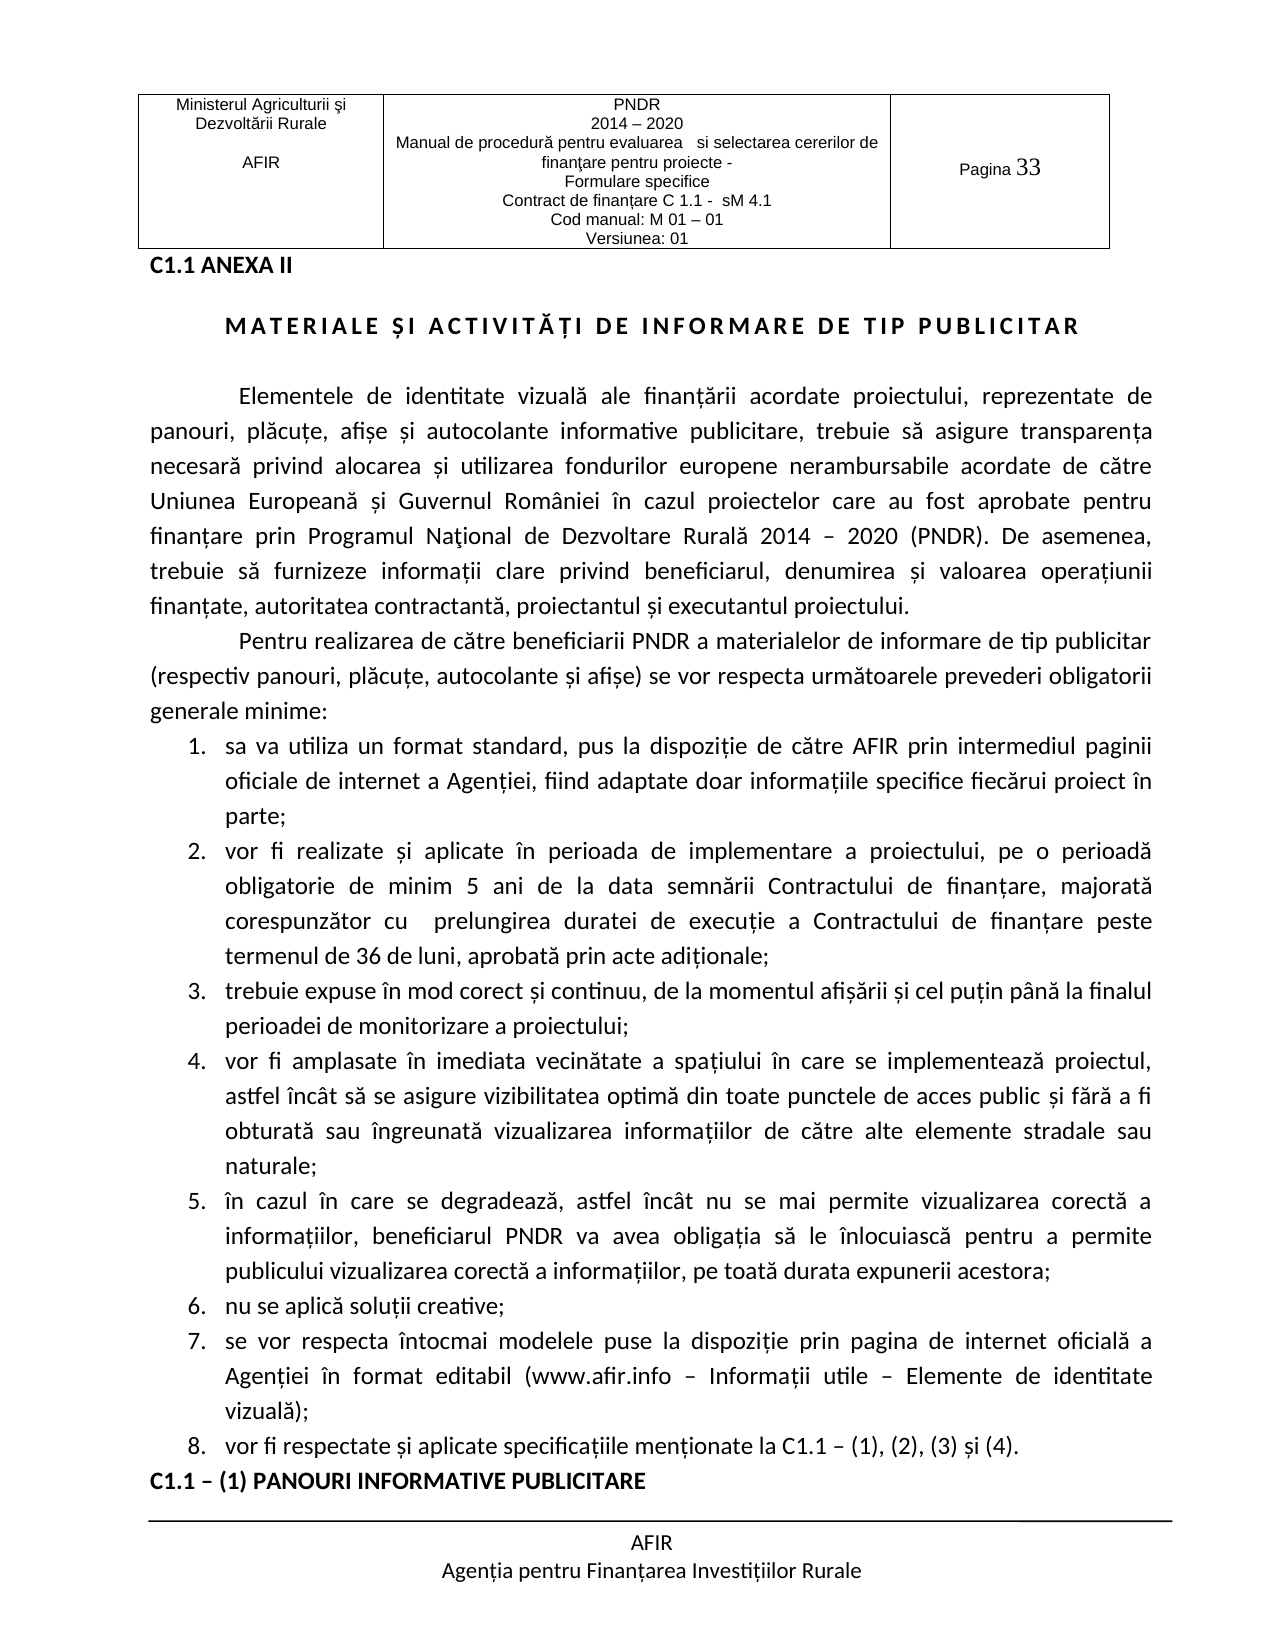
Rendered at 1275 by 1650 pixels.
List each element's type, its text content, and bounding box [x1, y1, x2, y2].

list vor fi realizate și aplicate în perioada de implementare a proiectului, pe o perioadă obligatorie de minim 5 ani de la data semnării Contractului de finanțare, majorată corespunzător cu prelungirea duratei de execuție a Contractului de finanțare peste termenul de 36 de luni, aprobată prin acte adiționale; [187, 835, 1153, 971]
list vor fi amplasate în imediata vecinătate a spațiului în care se implementează proiectul, astfel încât să se asigure vizibilitatea optimă din toate punctele de acces public și fără a fi obturată sau îngreunată vizualizarea informațiilor de către alte elemente stradale sau naturale; [187, 1045, 1153, 1181]
list se vor respecta întocmai modelele puse la dispoziție prin pagina de internet oficială a Agenției în format editabil (www.afir.info – Informații utile – Elemente de identitate vizuală); [187, 1325, 1153, 1426]
list în cazul în care se degradează, astfel încât nu se mai permite vizualizarea corectă a informațiilor, beneficiarul PNDR va avea obligația să le înlocuiască pentru a permite publicului vizualizarea corectă a informațiilor, pe toată durata expunerii acestora; [187, 1185, 1153, 1286]
text C1.1 – (1) PANOURI INFORMATIVE PUBLICITARE [150, 1465, 1153, 1496]
text Elementele de identitate vizuală ale finanțării acordate proiectului, reprezentate de panouri, plăcuțe, afișe și autocolante informative publicitare, trebuie să asigure transparența necesară privind alocarea și utilizarea fondurilor europene nerambursabile acordate de către Uniunea Europeană și Guvernul României în cazul proiectelor care au fost aprobate pentru finanțare prin Programul Naţional de Dezvoltare Rurală 2014 – 2020 (PNDR). De asemenea, trebuie să furnizeze informații clare privind beneficiarul, denumirea și valoarea operațiunii finanțate, autoritatea contractantă, proiectantul și executantul proiectului. [150, 380, 1153, 621]
list sa va utiliza un format standard, pus la dispoziție de către AFIR prin intermediul paginii oficiale de internet a Agenției, fiind adaptate doar informațiile specifice fiecărui proiect în parte; [187, 730, 1153, 831]
text C1.1 ANEXA II [150, 162, 1153, 280]
text MATERIALE și ACTIVITĂȚI de INFORMARE DE TIP PUBLICITAR [150, 310, 1153, 341]
text Pentru realizarea de către beneficiarii PNDR a materialelor de informare de tip publicitar (respectiv panouri, plăcuțe, autocolante și afișe) se vor respecta următoarele prevederi obligatorii generale minime: [150, 625, 1153, 726]
list nu se aplică soluții creative; [187, 1290, 1153, 1321]
list vor fi respectate și aplicate specificațiile menționate la C1.1 – (1), (2), (3) și (4). [187, 1430, 1153, 1461]
list trebuie expuse în mod corect și continuu, de la momentul afișării și cel puțin până la finalul perioadei de monitorizare a proiectului; [187, 975, 1153, 1041]
